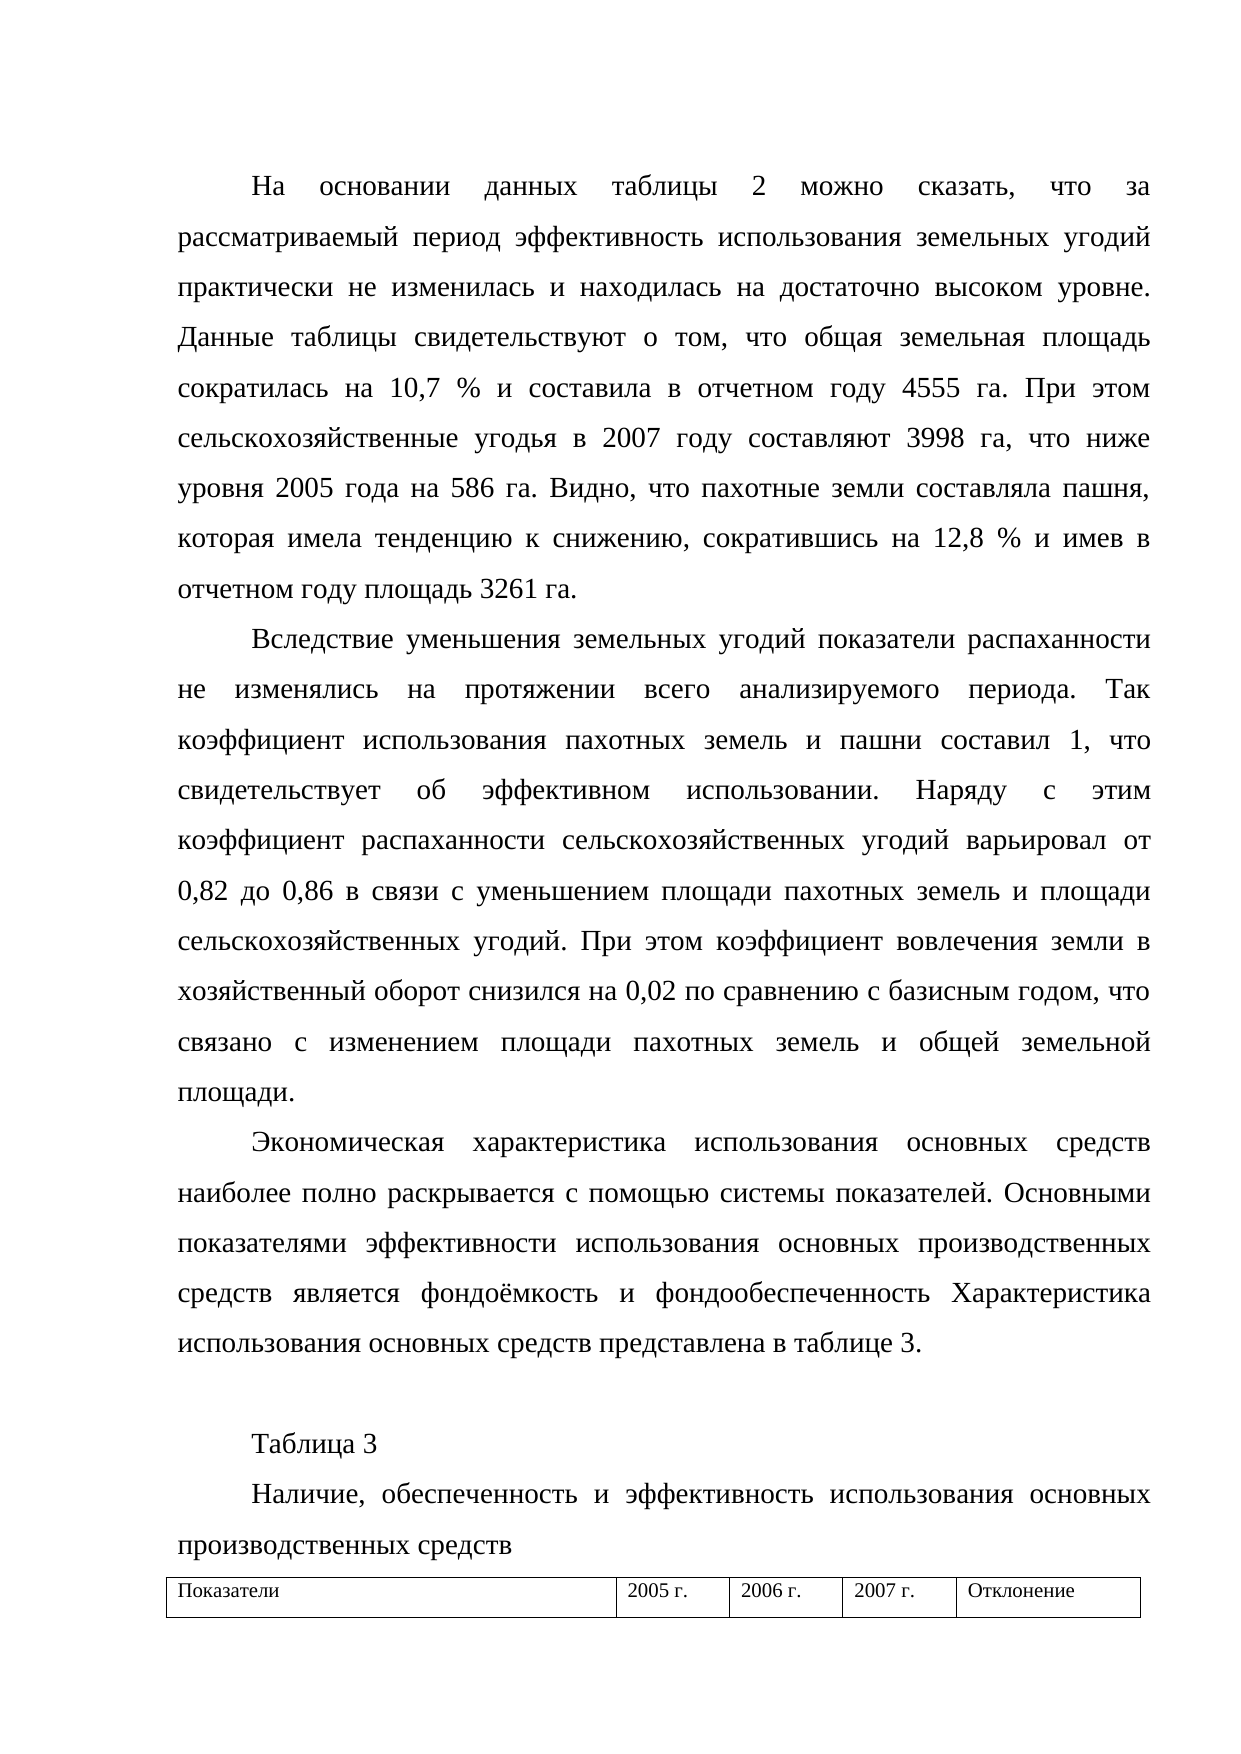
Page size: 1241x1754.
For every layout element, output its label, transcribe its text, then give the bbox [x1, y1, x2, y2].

text Экономическая характеристика использования основных средств наиболее полно раскрывается с помощью системы показателей. Основными показателями эффективности использования основных производственных средств является фондоёмкость и фондообеспеченность Характеристика использования основных средств представлена в таблице 3. [177, 1124, 1152, 1359]
text Наличие, обеспеченность и эффективность использования основных производственных средств [177, 1477, 1152, 1560]
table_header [957, 1578, 1140, 1617]
table_header 2007 г. [843, 1578, 956, 1617]
table_header 2005 г. [617, 1578, 729, 1617]
table_header 2006 г. [730, 1578, 842, 1617]
text Таблица 3 [177, 1426, 1152, 1460]
text На основании данных таблицы 2 можно сказать, что за рассматриваемый период эффективность использования земельных угодий практически не изменилась и находилась на достаточно высоком уровне. Данные таблицы свидетельствуют о том, что общая земельная площадь сократилась на 10,7 % и составила в отчетном году 4555 га. При этом сельскохозяйственные угодья в 2007 году составляют 3998 га, что ниже уровня 2005 года на 586 га. Видно, что пахотные земли составляла пашня, которая имела тенденцию к снижению, сократившись на 12,8 % и имев в отчетном году площадь 3261 га. [177, 168, 1152, 604]
table_header Показатели [167, 1578, 616, 1617]
text Вследствие уменьшения земельных угодий показатели распаханности не изменялись на протяжении всего анализируемого периода. Так коэффициент использования пахотных земель и пашни составил 1, что свидетельствует об эффективном использовании. Наряду с этим коэффициент распаханности сельскохозяйственных угодий варьировал от 0,82 до 0,86 в связи с уменьшением площади пахотных земель и площади сельскохозяйственных угодий. При этом коэффициент вовлечения земли в хозяйственный оборот снизился на 0,02 по сравнению с базисным годом, что связано с изменением площади пахотных земель и общей земельной площади. [177, 621, 1152, 1108]
